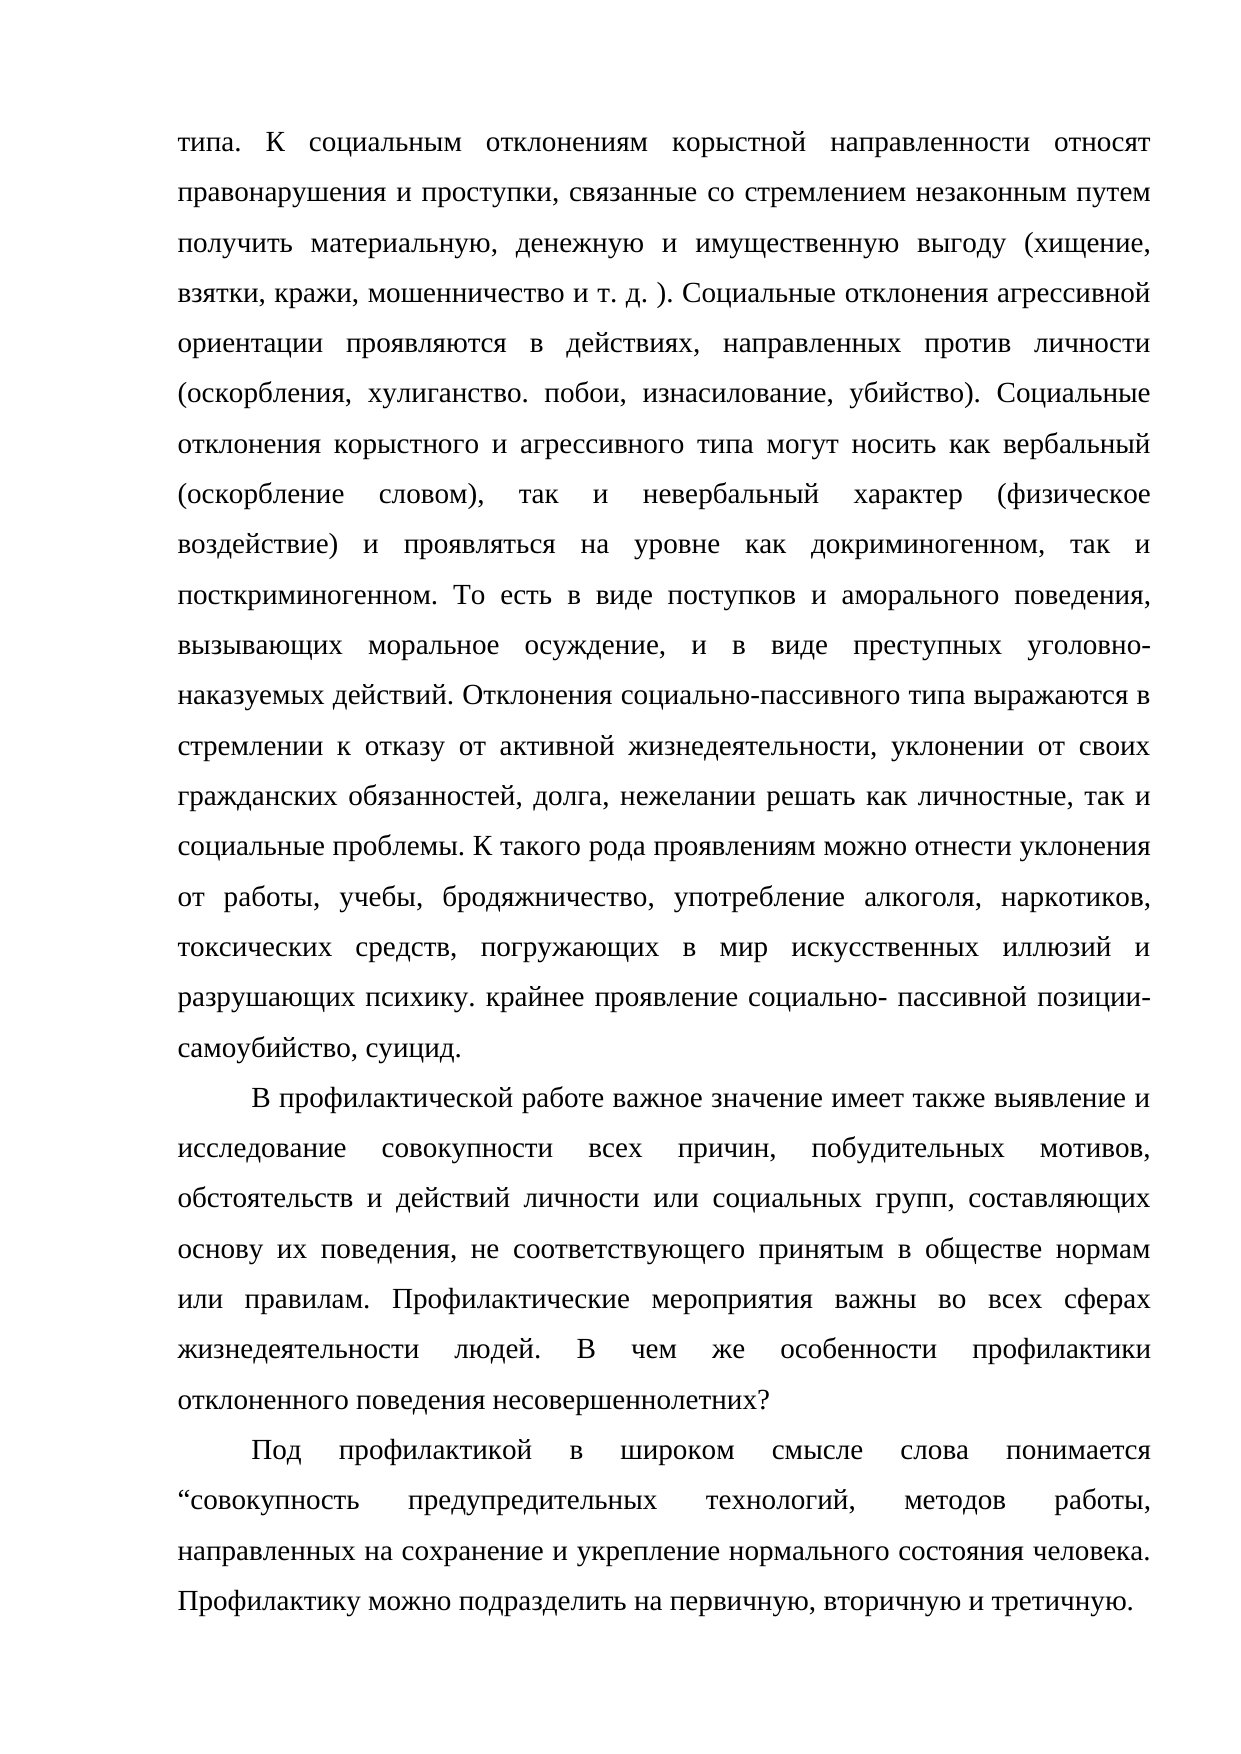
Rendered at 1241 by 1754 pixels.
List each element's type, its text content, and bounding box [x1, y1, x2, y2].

text Под профилактикой в широком смысле слова понимается “совокупность предупредительных технологий, методов работы, направленных на сохранение и укрепление нормального состояния человека. Профилактику можно подразделить на первичную, вторичную и третичную. [177, 1432, 1152, 1617]
text В профилактической работе важное значение имеет также выявление и исследование совокупности всех причин, побудительных мотивов, обстоятельств и действий личности или социальных групп, составляющих основу их поведения, не соответствующего принятым в обществе нормам или правилам. Профилактические мероприятия важны во всех сферах жизнедеятельности людей. В чем же особенности профилактики отклоненного поведения несовершеннолетних? [177, 1080, 1152, 1415]
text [177, 124, 1152, 1063]
